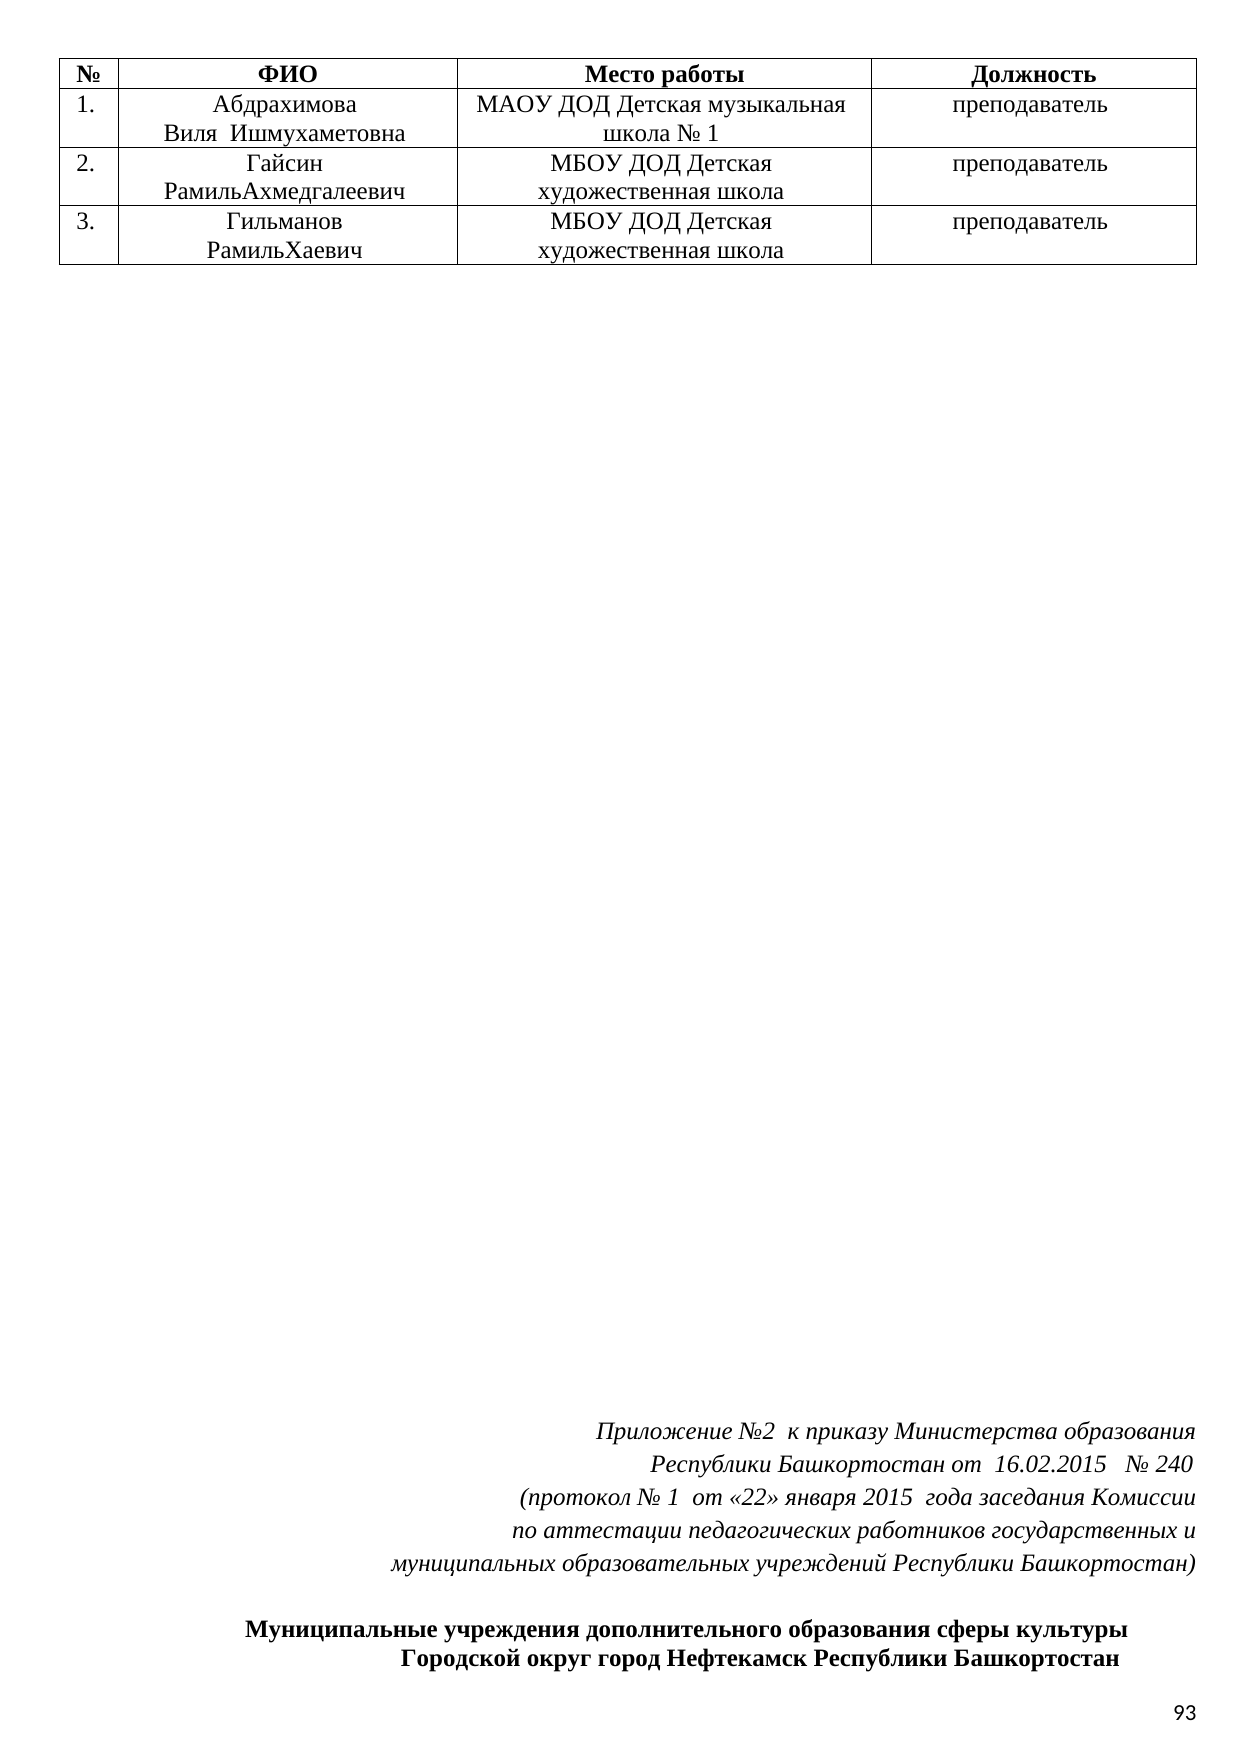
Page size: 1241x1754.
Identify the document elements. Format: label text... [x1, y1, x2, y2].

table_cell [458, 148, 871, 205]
text муниципальных образовательных учреждений Республики Башкортостан) [177, 1548, 1196, 1577]
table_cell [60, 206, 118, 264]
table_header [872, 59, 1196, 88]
text Приложение №2 к приказу Министерства образования [177, 1416, 1196, 1445]
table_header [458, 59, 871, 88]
text Республики Башкортостан от 16.02.2015 № 240 [177, 1449, 1196, 1478]
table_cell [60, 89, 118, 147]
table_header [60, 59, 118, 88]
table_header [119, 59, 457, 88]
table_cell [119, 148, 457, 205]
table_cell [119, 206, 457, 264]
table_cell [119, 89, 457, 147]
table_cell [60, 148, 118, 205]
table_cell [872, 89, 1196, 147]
text (протокол № 1 от «22» января 2015 года заседания Комиссии [177, 1482, 1196, 1511]
text Городской округ город Нефтекамск Республики Башкортостан [177, 1643, 1196, 1672]
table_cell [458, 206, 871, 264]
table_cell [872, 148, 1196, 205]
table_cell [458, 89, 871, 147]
text Муниципальные учреждения дополнительного образования сферы культуры [177, 1614, 1196, 1643]
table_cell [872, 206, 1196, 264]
text по аттестации педагогических работников государственных и [177, 1515, 1196, 1544]
